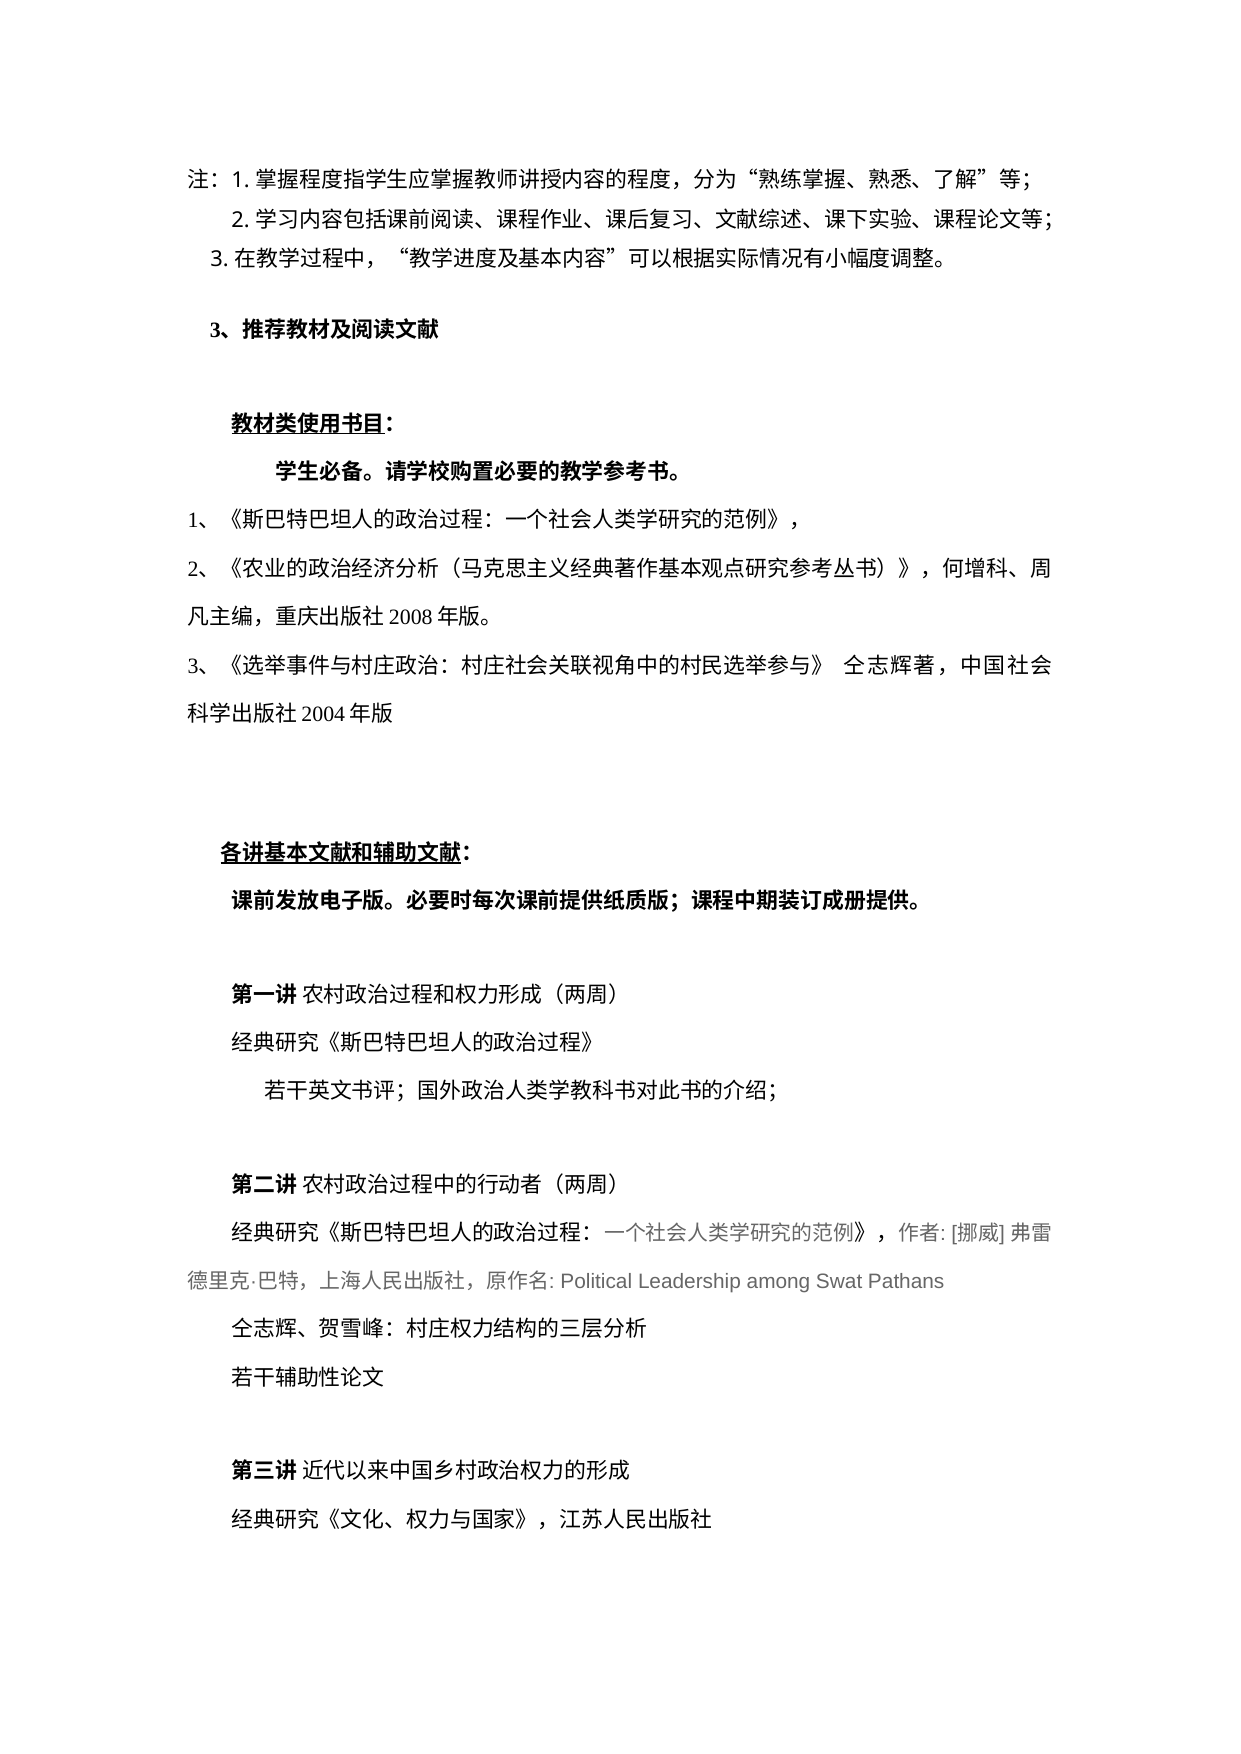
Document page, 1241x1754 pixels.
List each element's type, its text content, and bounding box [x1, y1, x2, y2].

text 教材类使用书目： [187, 405, 1053, 438]
text 各讲基本文献和辅助文献： [187, 834, 1053, 867]
text 若干英文书评；国外政治人类学教科书对此书的介绍； [187, 1073, 1053, 1105]
text 第三讲 近代以来中国乡村政治权力的形成 [187, 1453, 1053, 1485]
text 注：1. 掌握程度指学生应掌握教师讲授内容的程度，分为“熟练掌握、熟悉、了解”等； [187, 162, 1053, 194]
text 经典研究《文化、权力与国家》，江苏人民出版社 [187, 1501, 1053, 1534]
text 学生必备。请学校购置必要的教学参考书。 [187, 453, 1053, 486]
text 1、《斯巴特巴坦人的政治过程：一个社会人类学研究的范例》， [187, 502, 1053, 534]
text 3、《选举事件与村庄政治：村庄社会关联视角中的村民选举参与》 仝志辉著，中国社会科学出版社2004年版 [187, 647, 1053, 728]
text 3. 在教学过程中，“教学进度及基本内容”可以根据实际情况有小幅度调整。 [187, 241, 1053, 273]
text 若干辅助性论文 [187, 1359, 1053, 1392]
text 经典研究《斯巴特巴坦人的政治过程》 [187, 1024, 1053, 1057]
text 第一讲 农村政治过程和权力形成（两周） [187, 976, 1053, 1009]
text 2、《农业的政治经济分析（马克思主义经典著作基本观点研究参考丛书）》，何增科、周凡主编，重庆出版社2008年版。 [187, 550, 1053, 631]
text 经典研究《斯巴特巴坦人的政治过程：一个社会人类学研究的范例》，作者: [挪威] 弗雷德里克·巴特，上海人民出版社，原作名: Political Leadership among Swat Pathans [187, 1215, 1053, 1296]
text 第二讲 农村政治过程中的行动者（两周） [187, 1166, 1053, 1199]
text 仝志辉、贺雪峰：村庄权力结构的三层分析 [187, 1311, 1053, 1343]
text 2. 学习内容包括课前阅读、课程作业、课后复习、文献综述、课下实验、课程论文等； [187, 202, 1053, 233]
text 课前发放电子版。必要时每次课前提供纸质版；课程中期装订成册提供。 [187, 883, 1053, 915]
text 3、推荐教材及阅读文献 [187, 312, 1053, 344]
